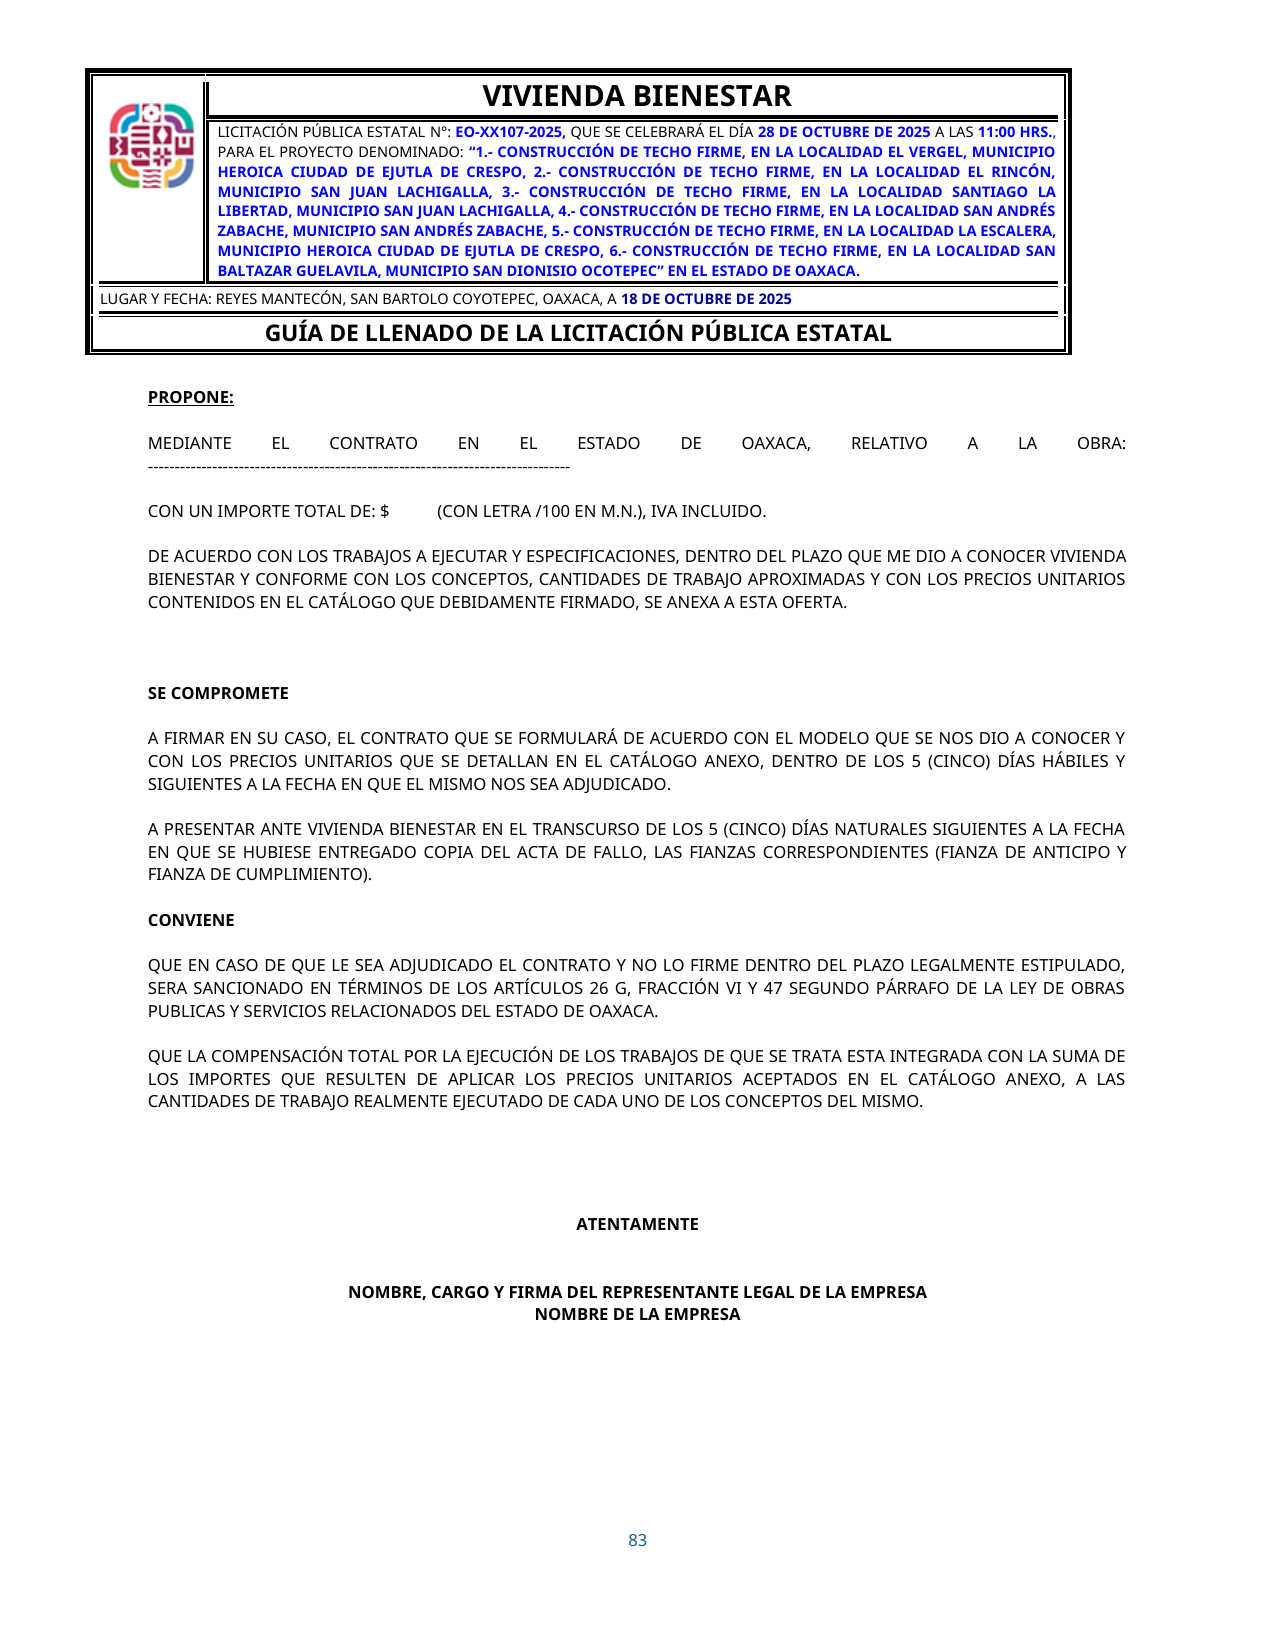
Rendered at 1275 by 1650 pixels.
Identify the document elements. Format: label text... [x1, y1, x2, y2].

text A FIRMAR EN SU CASO, EL CONTRATO QUE SE FORMULARÁ DE ACUERDO CON EL MODELO QUE SE NOS DIO A CONOCER Y CON LOS PRECIOS UNITARIOS QUE SE DETALLAN EN EL CATÁLOGO ANEXO, DENTRO DE LOS 5 (CINCO) DÍAS HÁBILES Y SIGUIENTES A LA FECHA EN QUE EL MISMO NOS SEA ADJUDICADO. [148, 727, 1127, 795]
text QUE EN CASO DE QUE LE SEA ADJUDICADO EL CONTRATO Y NO LO FIRME DENTRO DEL PLAZO LEGALMENTE ESTIPULADO, SERA SANCIONADO EN TÉRMINOS DE LOS ARTÍCULOS 26 G, FRACCIÓN VI Y 47 SEGUNDO PÁRRAFO DE LA LEY DE OBRAS PUBLICAS Y SERVICIOS RELACIONADOS DEL ESTADO DE OAXACA. [148, 954, 1127, 1022]
text ATENTAMENTE [148, 1212, 1127, 1235]
text DE ACUERDO CON LOS TRABAJOS A EJECUTAR Y ESPECIFICACIONES, DENTRO DEL PLAZO QUE ME DIO A CONOCER VIVIENDA BIENESTAR Y CONFORME CON LOS CONCEPTOS, CANTIDADES DE TRABAJO APROXIMADAS Y CON LOS PRECIOS UNITARIOS CONTENIDOS EN EL CATÁLOGO QUE DEBIDAMENTE FIRMADO, SE ANEXA A ESTA OFERTA. [148, 545, 1127, 613]
picture [98, 95, 203, 194]
text A PRESENTAR ANTE VIVIENDA BIENESTAR EN EL TRANSCURSO DE LOS 5 (CINCO) DÍAS NATURALES SIGUIENTES A LA FECHA EN QUE SE HUBIESE ENTREGADO COPIA DEL ACTA DE FALLO, LAS FIANZAS CORRESPONDIENTES (FIANZA DE ANTICIPO Y FIANZA DE CUMPLIMIENTO). [148, 817, 1127, 886]
text PROPONE: [148, 386, 1127, 409]
text CON UN IMPORTE TOTAL DE: $ (CON LETRA /100 EN M.N.), IVA INCLUIDO. [148, 499, 1127, 522]
text CONVIENE [148, 908, 1127, 931]
text MEDIANTE EL CONTRATO EN EL ESTADO DE OAXACA, RELATIVO A LA OBRA: ------------------------------------------------------------------------------- [148, 431, 1127, 477]
text NOMBRE DE LA EMPRESA [148, 1303, 1127, 1326]
text QUE LA COMPENSACIÓN TOTAL POR LA EJECUCIÓN DE LOS TRABAJOS DE QUE SE TRATA ESTA INTEGRADA CON LA SUMA DE LOS IMPORTES QUE RESULTEN DE APLICAR LOS PRECIOS UNITARIOS ACEPTADOS EN EL CATÁLOGO ANEXO, A LAS CANTIDADES DE TRABAJO REALMENTE EJECUTADO DE CADA UNO DE LOS CONCEPTOS DEL MISMO. [148, 1044, 1127, 1113]
text NOMBRE, CARGO Y FIRMA DEL REPRESENTANTE LEGAL DE LA EMPRESA [148, 1280, 1127, 1303]
text SE COMPROMETE [148, 681, 1127, 704]
